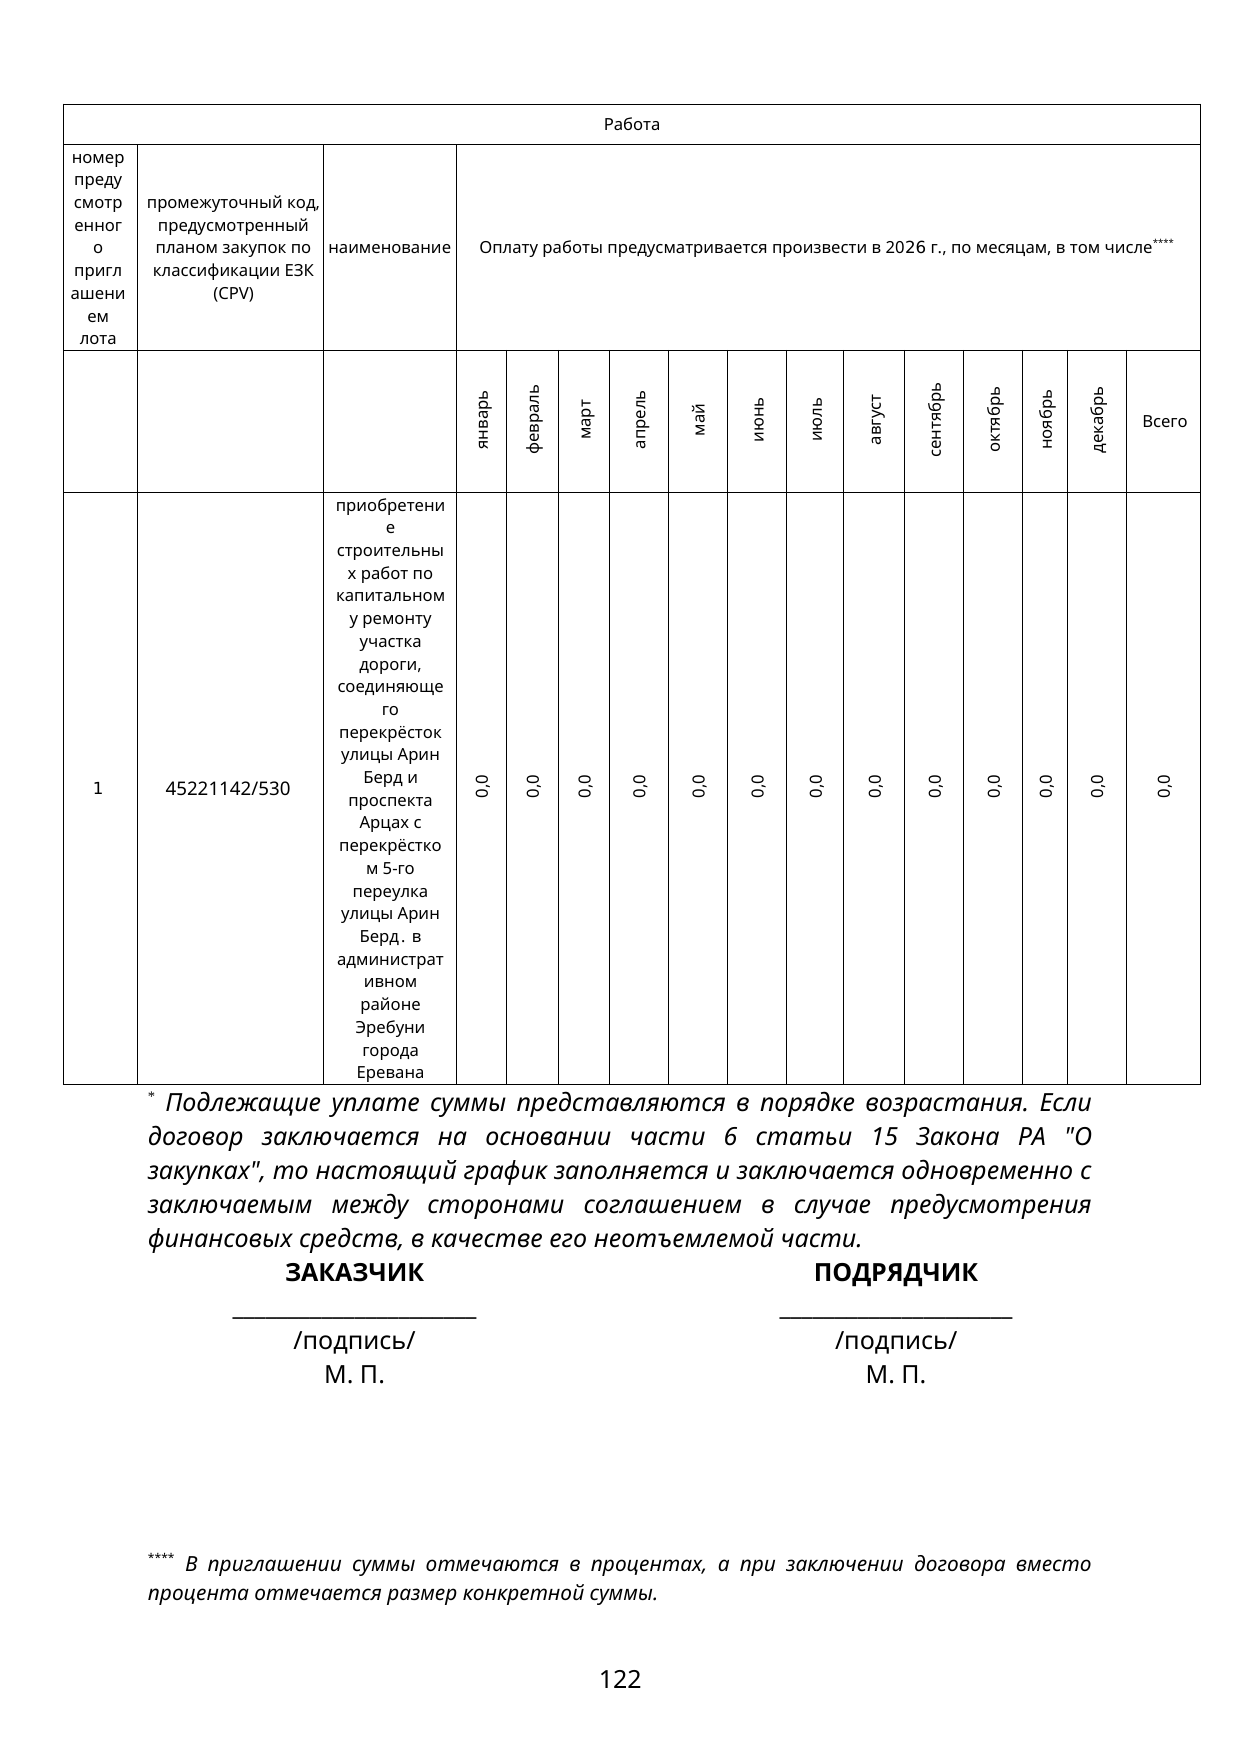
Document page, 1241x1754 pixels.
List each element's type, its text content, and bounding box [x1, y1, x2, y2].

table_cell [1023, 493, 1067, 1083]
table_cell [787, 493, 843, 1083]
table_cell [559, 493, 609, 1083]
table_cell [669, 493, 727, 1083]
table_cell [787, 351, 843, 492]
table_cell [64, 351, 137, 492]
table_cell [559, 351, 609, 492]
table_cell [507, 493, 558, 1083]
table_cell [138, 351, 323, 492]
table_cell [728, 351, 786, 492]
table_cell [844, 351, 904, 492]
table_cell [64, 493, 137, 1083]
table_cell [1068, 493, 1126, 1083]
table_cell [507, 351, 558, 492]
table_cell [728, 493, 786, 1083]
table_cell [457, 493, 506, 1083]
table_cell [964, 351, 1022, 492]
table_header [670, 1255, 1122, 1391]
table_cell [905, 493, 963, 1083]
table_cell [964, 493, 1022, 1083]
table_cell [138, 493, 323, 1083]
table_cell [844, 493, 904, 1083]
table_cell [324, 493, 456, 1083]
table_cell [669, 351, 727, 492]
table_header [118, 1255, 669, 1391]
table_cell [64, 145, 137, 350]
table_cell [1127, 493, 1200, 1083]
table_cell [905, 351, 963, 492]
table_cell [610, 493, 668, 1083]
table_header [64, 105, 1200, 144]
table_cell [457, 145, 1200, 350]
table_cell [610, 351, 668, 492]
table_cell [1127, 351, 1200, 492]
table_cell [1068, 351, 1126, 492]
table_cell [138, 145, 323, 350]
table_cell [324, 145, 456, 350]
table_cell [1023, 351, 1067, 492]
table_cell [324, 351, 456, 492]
text * Подлежащие уплате суммы представляются в порядке возрастания. Если договор заключается на основании части 6 статьи 15 Закона РА "О закупках", то настоящий график заполняется и заключается одновременно с заключаемым между сторонами соглашением в случае предусмотрения финансовых средств, в качестве его неотъемлемой части. [148, 1085, 1092, 1255]
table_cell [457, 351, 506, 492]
